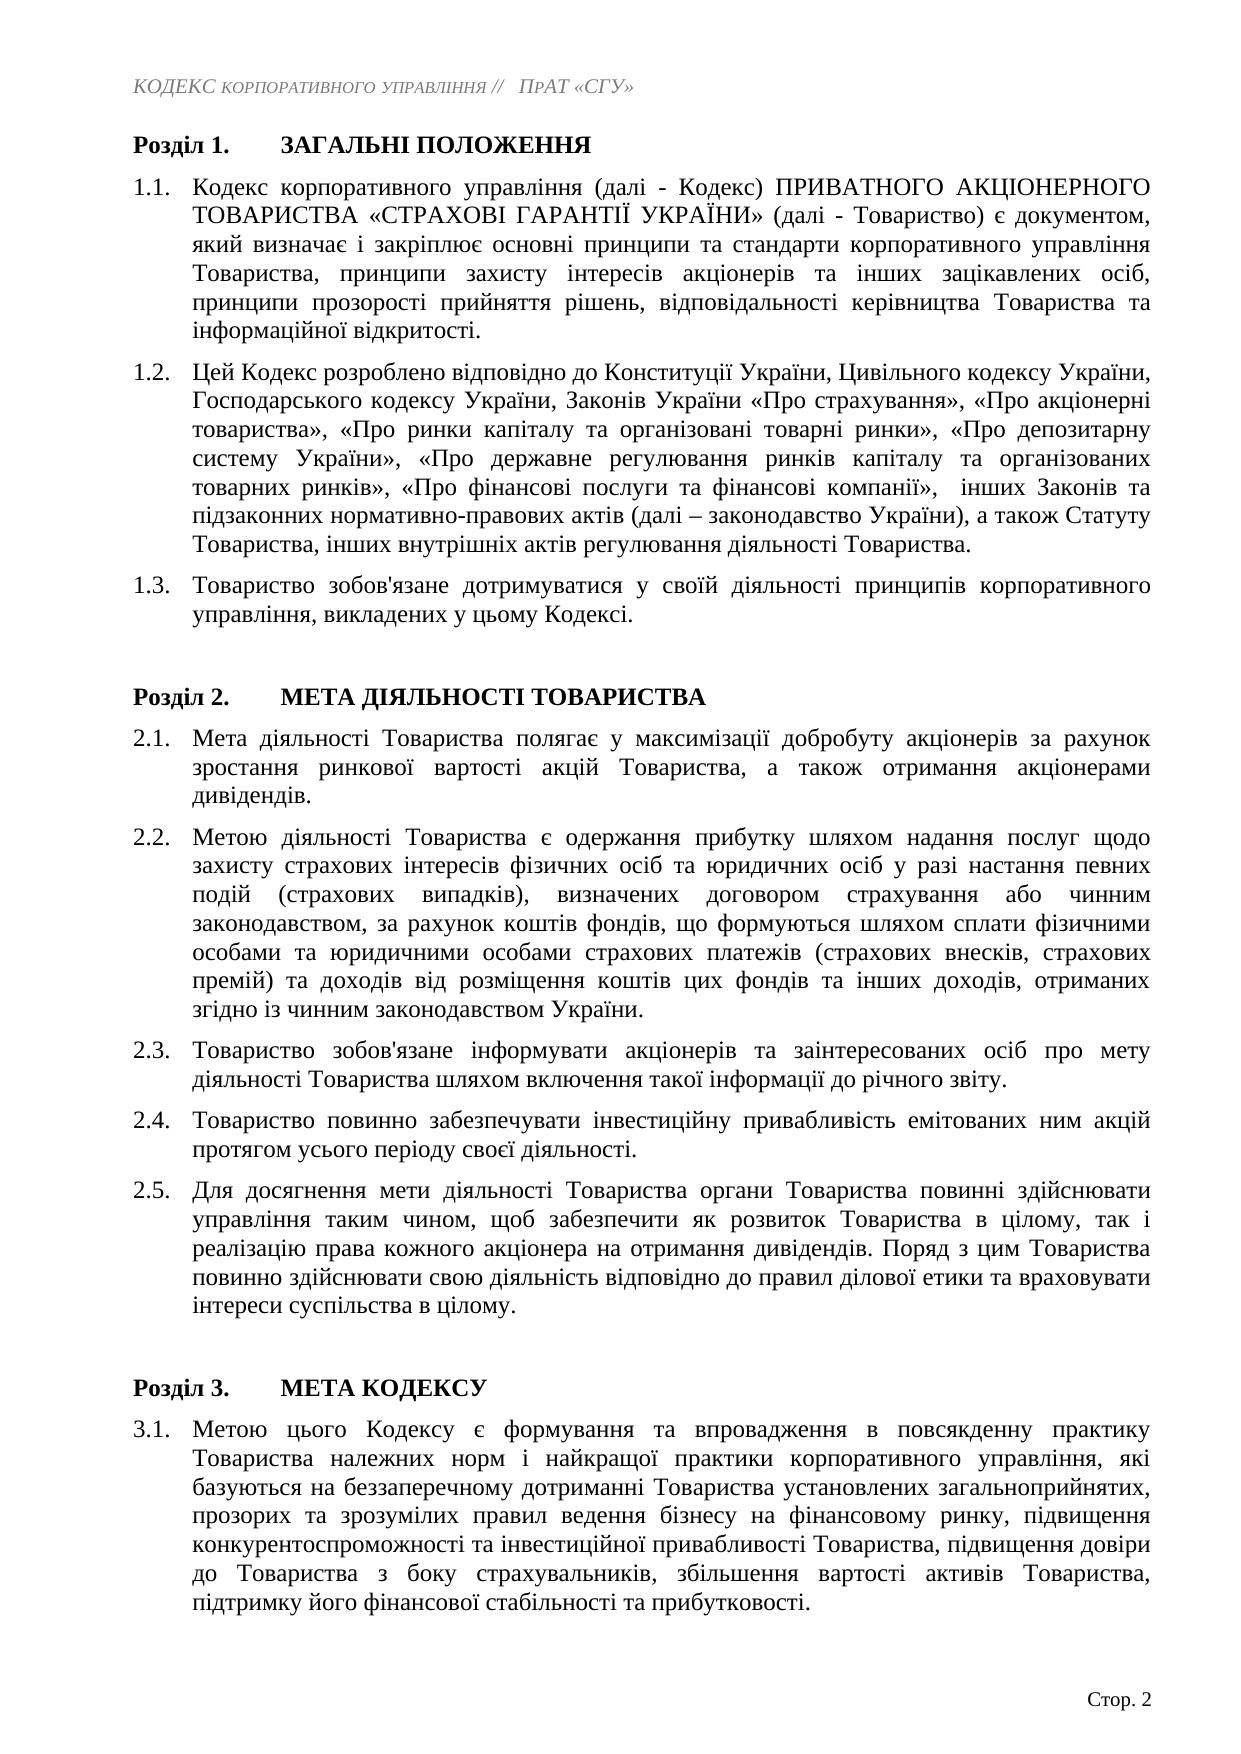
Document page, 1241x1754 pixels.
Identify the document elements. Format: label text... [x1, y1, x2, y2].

list ЗАГАЛЬНІ ПОЛОЖЕННЯ [133, 131, 1152, 159]
list Кодекс корпоративного управління (далі - Кодекс) ПРИВАТНОГО АКЦІОНЕРНОГО ТОВАРИСТВА «СТРАХОВІ ГАРАНТІЇ УКРАЇНИ» (далі - Товариство) є документом, який визначає і закріплює основні принципи та стандарти корпоративного управління Товариства, принципи захисту інтересів акціонерів та інших зацікавлених осіб, принципи прозорості прийняття рішень, відповідальності керівництва Товариства та інформаційної відкритості. [133, 172, 1152, 344]
list Для досягнення мети діяльності Товариства органи Товариства повинні здійснювати управління таким чином, щоб забезпечити як розвиток Товариства в цілому, так і реалізацію права кожного акціонера на отримання дивідендів. Поряд з цим Товариства повинно здійснювати свою діяльність відповідно до правил ділової етики та враховувати інтереси суспільства в цілому. [133, 1176, 1152, 1319]
list Цей Кодекс розроблено відповідно до Конституції України, Цивільного кодексу України, Господарського кодексу України, Законів України «Про страхування», «Про акціонерні товариства», «Про ринки капіталу та організовані товарні ринки», «Про депозитарну систему України», «Про державне регулювання ринків капіталу та організованих товарних ринків», «Про фінансові послуги та фінансові компанії», інших Законів та підзаконних нормативно-правових актів (далі – законодавство України), а також Статуту Товариства, інших внутрішніх актів регулювання діяльності Товариства. [133, 357, 1152, 558]
list Метою діяльності Товариства є одержання прибутку шляхом надання послуг щодо захисту страхових інтересів фізичних осіб та юридичних осіб у разі настання певних подій (страхових випадків), визначених договором страхування або чинним законодавством, за рахунок коштів фондів, що формуються шляхом сплати фізичними особами та юридичними особами страхових платежів (страхових внесків, страхових премій) та доходів від розміщення коштів цих фондів та інших доходів, отриманих згідно із чинним законодавством України. [133, 822, 1152, 1023]
list Товариство зобов'язане інформувати акціонерів та заінтересованих осіб про мету діяльності Товариства шляхом включення такої інформації до річного звіту. [133, 1036, 1152, 1093]
list Мета діяльності Товариства полягає у максимізації добробуту акціонерів за рахунок зростання ринкової вартості акцій Товариства, а також отримання акціонерами дивідендів. [133, 723, 1152, 809]
list Товариство повинно забезпечувати інвестиційну привабливість емітованих ним акцій протягом усього періоду своєї діяльності. [133, 1106, 1152, 1163]
list МЕТА КОДЕКСУ [133, 1373, 1152, 1402]
list Товариство зобов'язане дотримуватися у своїй діяльності принципів корпоративного управління, викладених у цьому Кодексі. [133, 571, 1152, 628]
list МЕТА ДІЯЛЬНОСТІ ТОВАРИСТВА [133, 682, 1152, 711]
list Метою цього Кодексу є формування та впровадження в повсякденну практику Товариства належних норм і найкращої практики корпоративного управління, які базуються на беззаперечному дотриманні Товариства установлених загальноприйнятих, прозорих та зрозумілих правил ведення бізнесу на фінансовому ринку, підвищення конкурентоспроможності та інвестиційної привабливості Товариства, підвищення довіри до Товариства з боку страхувальників, збільшення вартості активів Товариства, підтримку його фінансової стабільності та прибутковості. [133, 1414, 1152, 1616]
